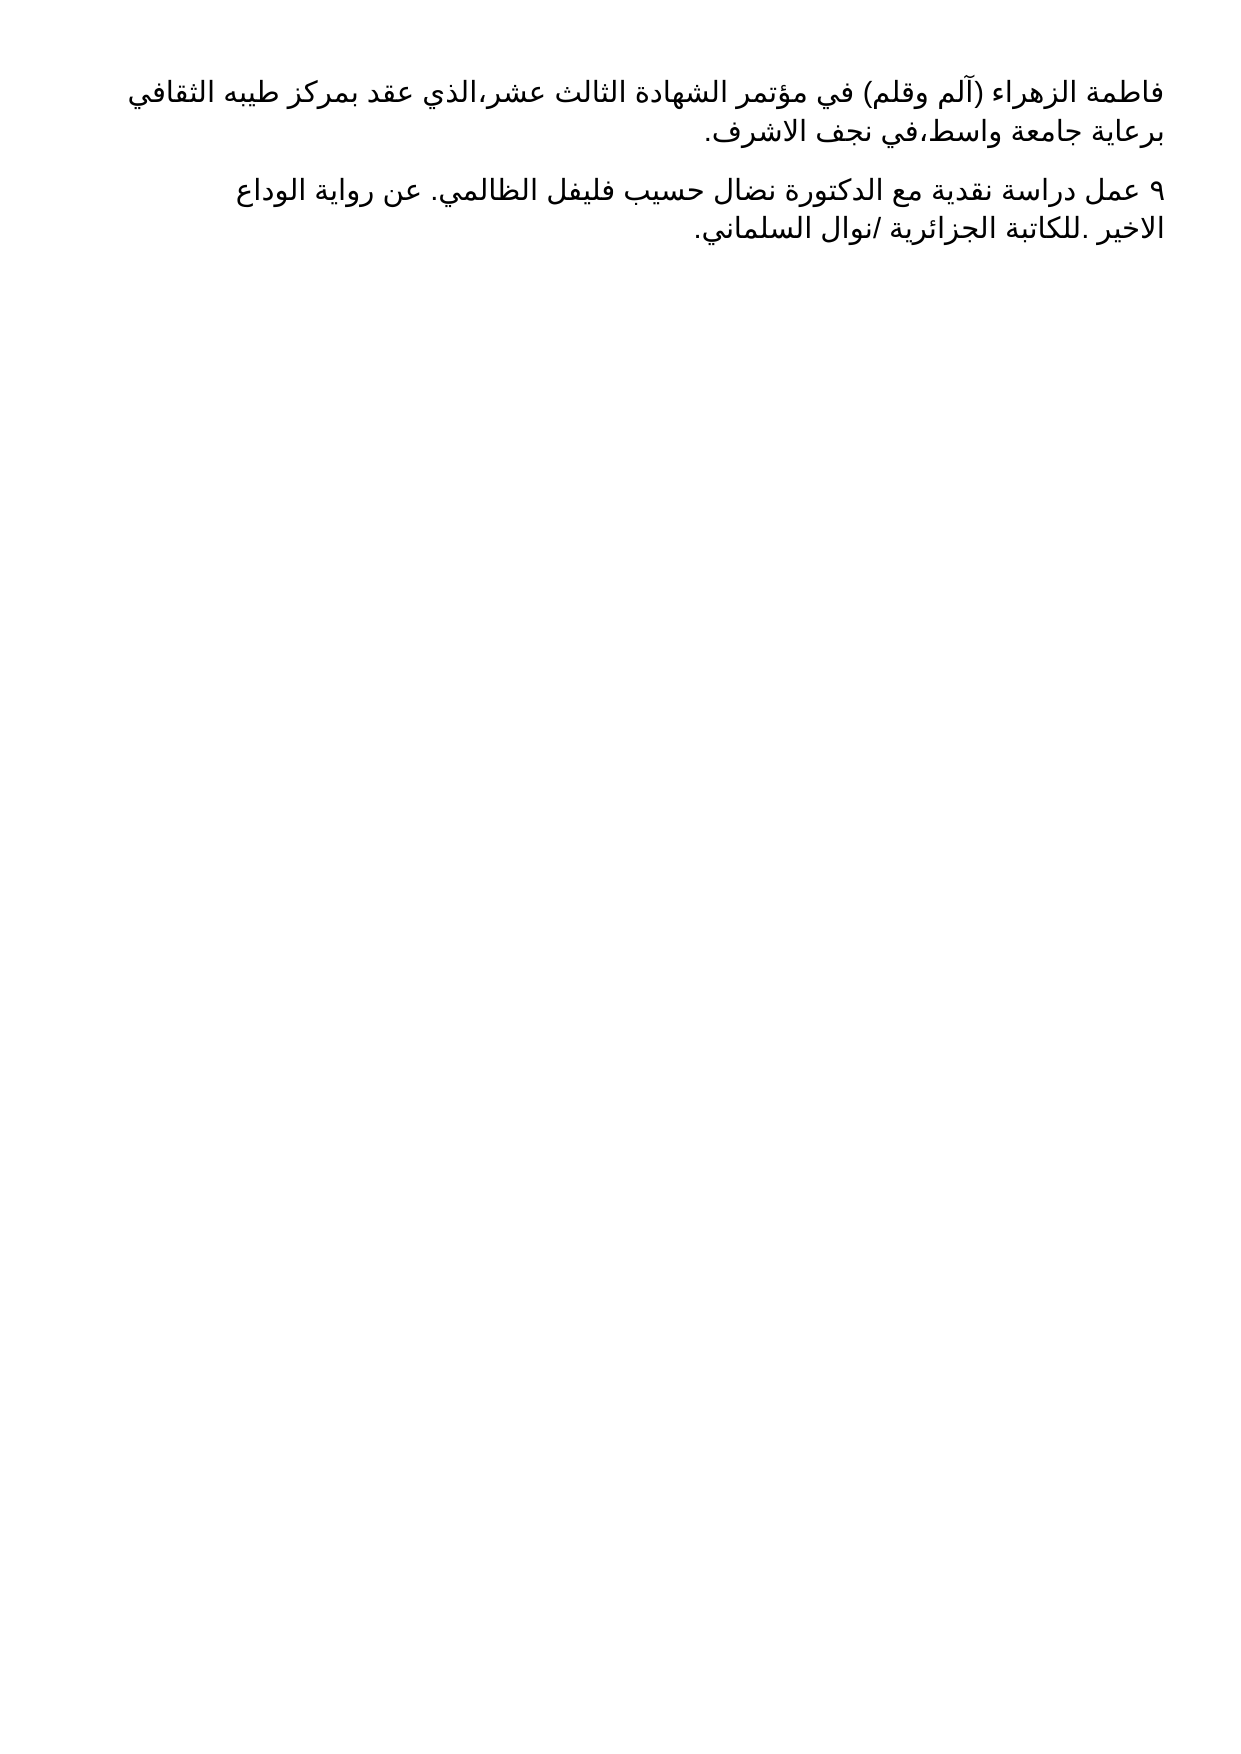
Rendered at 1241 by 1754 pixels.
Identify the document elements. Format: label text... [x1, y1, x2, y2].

text فاطمة الزهراء (آلم وقلم) في مؤتمر الشهادة الثالث عشر،الذي عقد بمركز طيبه الثقافي برعاية جامعة واسط،في نجف الاشرف. [75, 75, 1165, 147]
text ٩ عمل دراسة نقدية مع الدكتورة نضال حسيب فليفل الظالمي. عن رواية الوداع الاخير .للكاتبة الجزائرية /نوال السلماني. [75, 173, 1165, 245]
